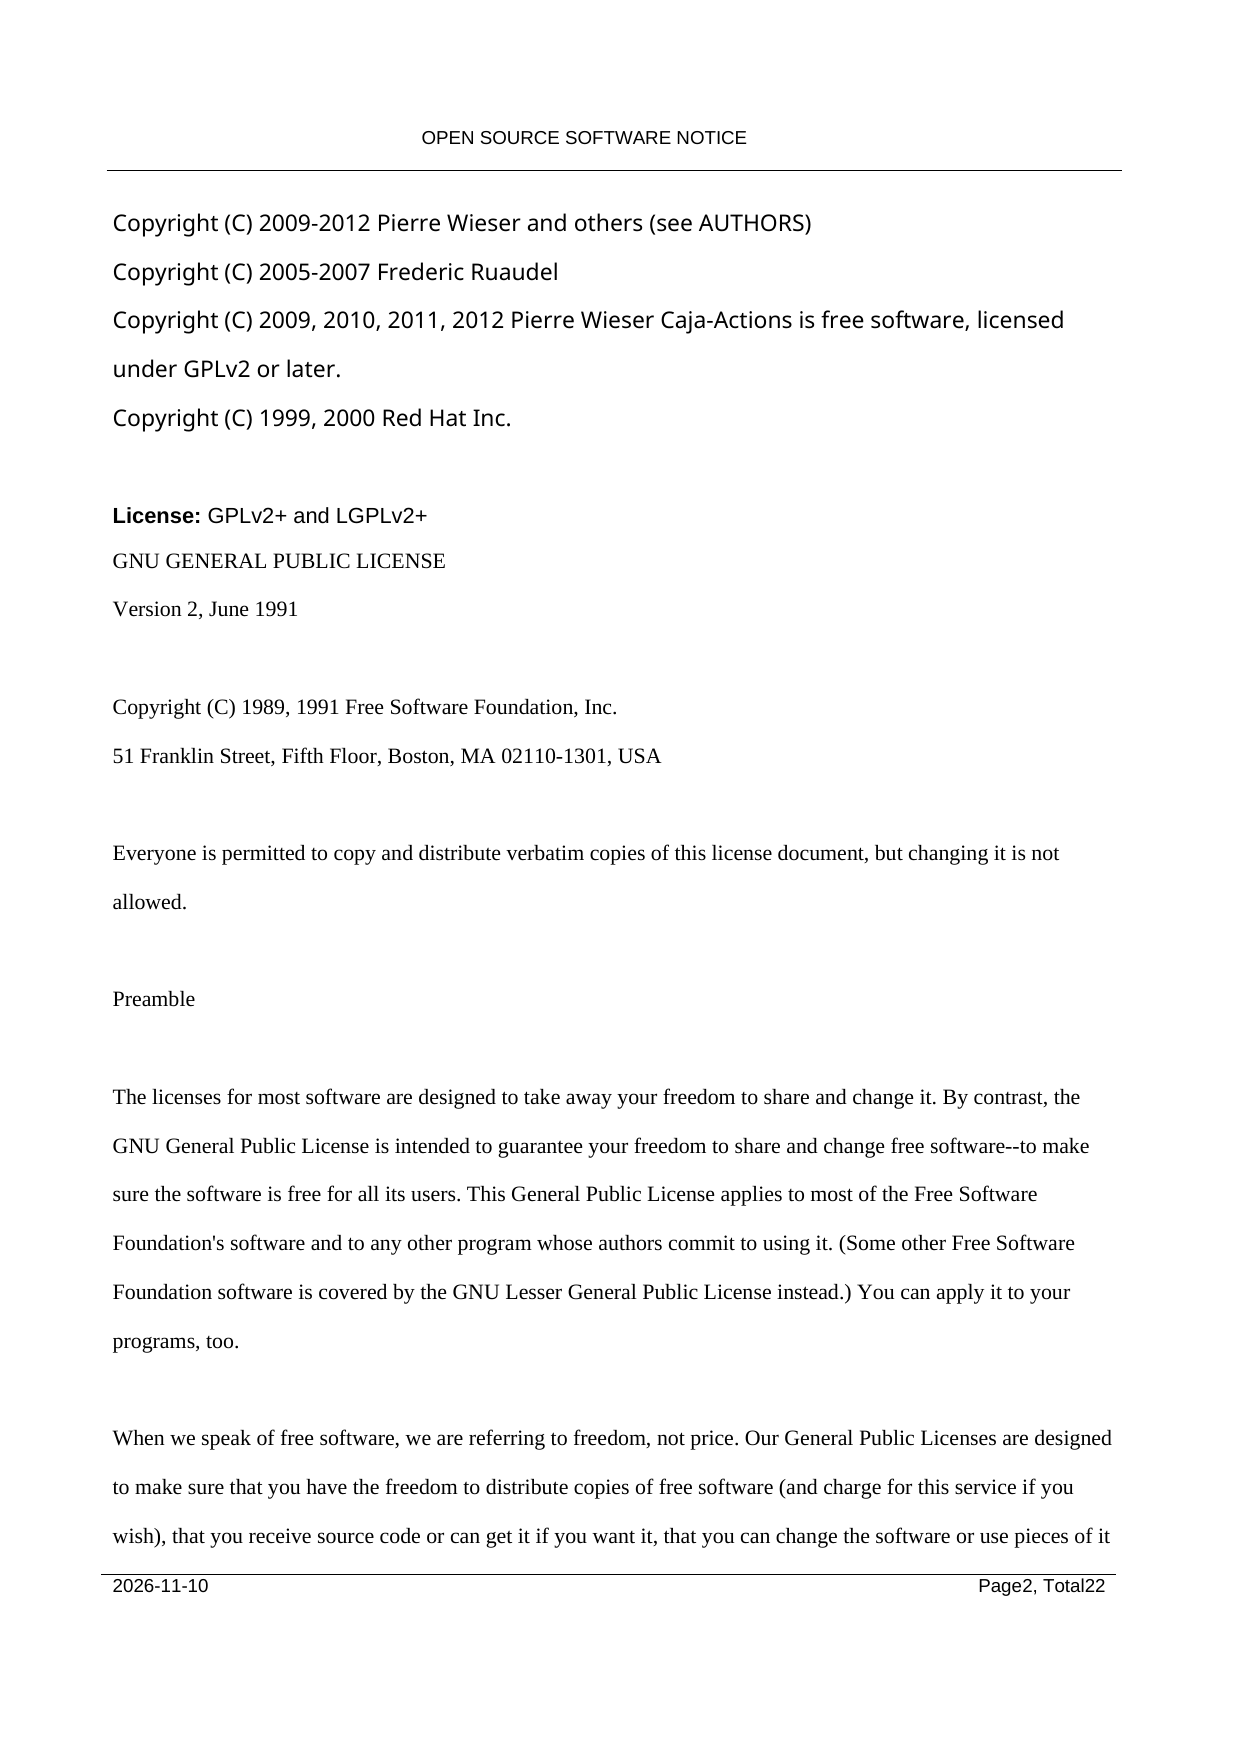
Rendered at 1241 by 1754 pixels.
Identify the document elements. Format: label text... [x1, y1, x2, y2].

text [112, 206, 1128, 483]
text License: GPLv2+ and LGPLv2+ [112, 499, 1128, 531]
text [112, 544, 1128, 1551]
